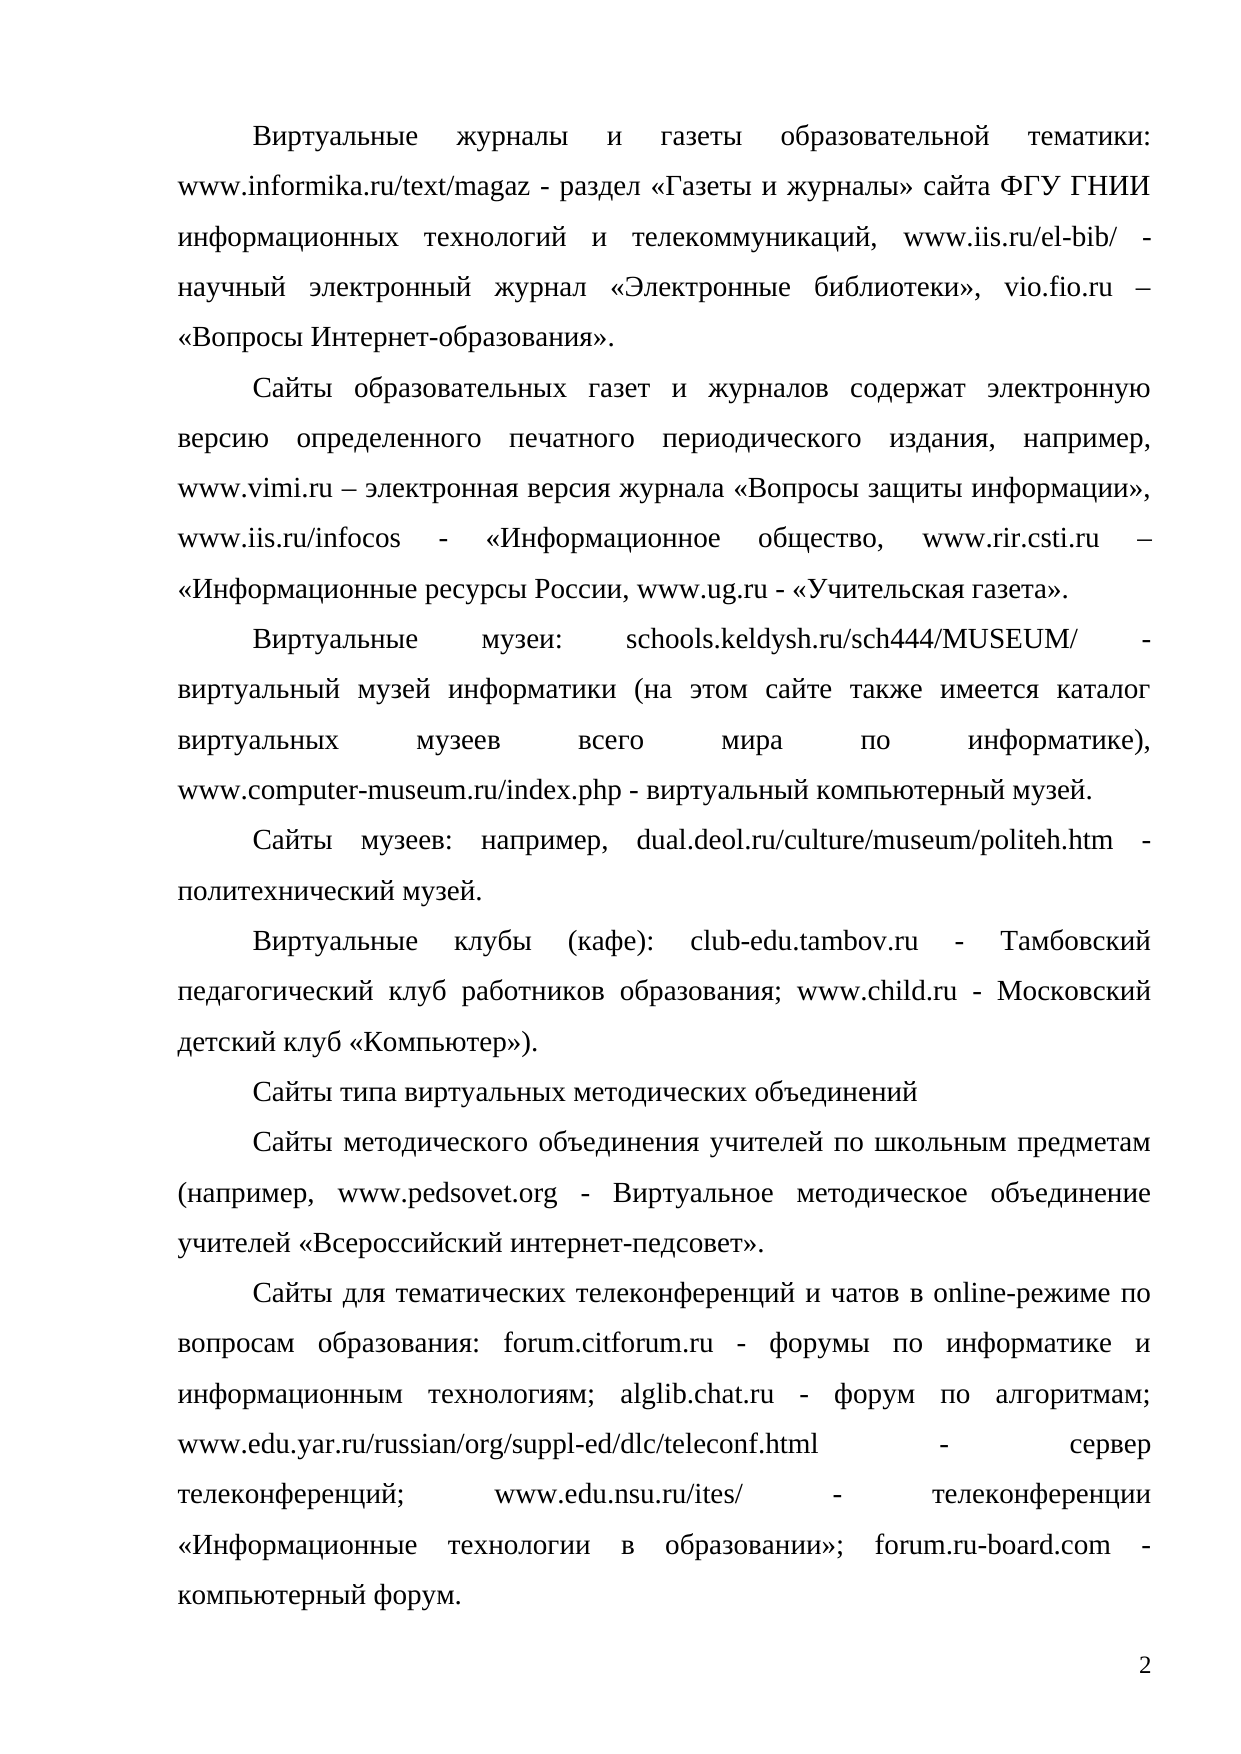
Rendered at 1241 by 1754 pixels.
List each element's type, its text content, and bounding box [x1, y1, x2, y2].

text Сайты для тематических телеконференций и чатов в online-режиме по вопросам образования: forum.citforum.ru - форумы по информатике и информационным технологиям; alglib.chat.ru - форум по алгоритмам; www.edu.yar.ru/russian/org/suppl-ed/dlc/teleconf.html - сервер телеконференций; www.edu.nsu.ru/ites/ - телеконференции «Информационные технологии в образовании»; forum.ru-board.com - компьютерный форум. [177, 1275, 1152, 1611]
text Сайты образовательных газет и журналов содержат электронную версию определенного печатного периодического издания, например, www.vimi.ru – электронная версия журнала «Вопросы защиты информации», www.iis.ru/infocos - «Информационное общество, www.rir.csti.ru – «Информационные ресурсы России, www.ug.ru - «Учительская газета». [177, 370, 1152, 604]
text Сайты методического объединения учителей по школьным предметам (например, www.pedsovet.org - Виртуальное методическое объединение учителей «Всероссийский интернет-педсовет». [177, 1124, 1152, 1258]
text Виртуальные клубы (кафе): сlub-edu.tambov.ru - Тамбовский педагогический клуб работников образования; www.child.ru - Московский детский клуб «Компьютер»). [177, 923, 1152, 1057]
text Виртуальные музеи: schools.keldysh.ru/sch444/MUSEUM/ - виртуальный музей информатики (на этом сайте также имеется каталог виртуальных музеев всего мира по информатике), www.computer-museum.ru/index.php - виртуальный компьютерный музей. [177, 621, 1152, 806]
text Сайты музеев: например, dual.deol.ru/culture/museum/politeh.htm - политехнический музей. [177, 822, 1152, 906]
text Виртуальные журналы и газеты образовательной тематики: www.informika.ru/text/magaz - раздел «Газеты и журналы» сайта ФГУ ГНИИ информационных технологий и телекоммуникаций, www.iis.ru/el-bib/ - научный электронный журнал «Электронные библиотеки», vio.fio.ru – «Вопросы Интернет-образования». [177, 118, 1152, 353]
text Сайты типа виртуальных методических объединений [177, 1074, 1152, 1108]
